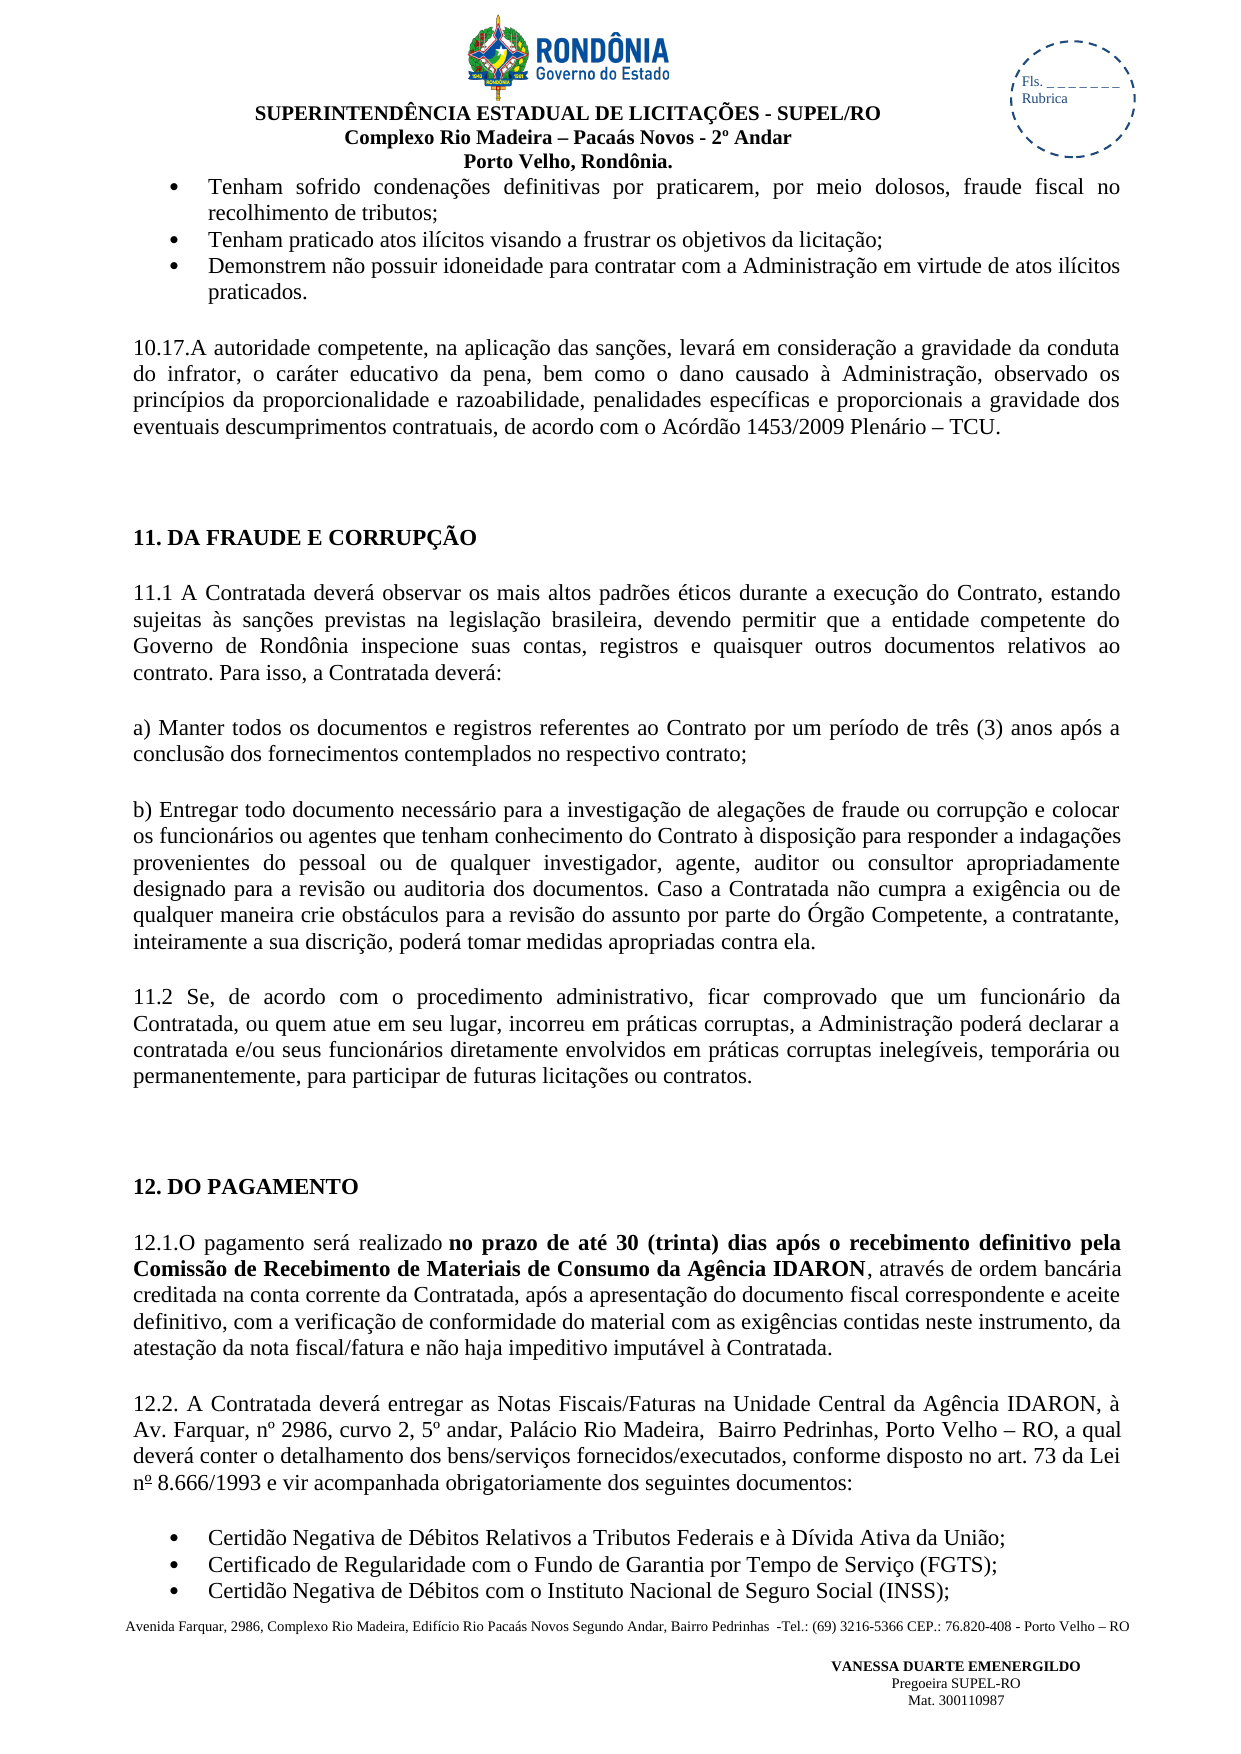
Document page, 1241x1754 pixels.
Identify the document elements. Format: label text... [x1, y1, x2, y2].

list Demonstrem não possuir idoneidade para contratar com a Administração em virtude de atos ilícitos praticados. [170, 252, 1122, 305]
text 11.2 Se, de acordo com o procedimento administrativo, ficar comprovado que um funcionário da Contratada, ou quem atue em seu lugar, incorreu em práticas corruptas, a Administração poderá declarar a contratada e/ou seus funcionários diretamente envolvidos em práticas corruptas inelegíveis, temporária ou permanentemente, para participar de futuras licitações ou contratos. [133, 983, 1122, 1089]
text b) Entregar todo documento necessário para a investigação de alegações de fraude ou corrupção e colocar os funcionários ou agentes que tenham conhecimento do Contrato à disposição para responder a indagações provenientes do pessoal ou de qualquer investigador, agente, auditor ou consultor apropriadamente designado para a revisão ou auditoria dos documentos. Caso a Contratada não cumpra a exigência ou de qualquer maneira crie obstáculos para a revisão do assunto por parte do Órgão Competente, a contratante, inteiramente a sua discrição, poderá tomar medidas apropriadas contra ela. [133, 796, 1122, 954]
list Tenham praticado atos ilícitos visando a frustrar os objetivos da licitação; [170, 226, 1122, 252]
text a) Manter todos os documentos e registros referentes ao Contrato por um período de três (3) anos após a conclusão dos fornecimentos contemplados no respectivo contrato; [133, 714, 1122, 767]
text 10.17.A autoridade competente, na aplicação das sanções, levará em consideração a gravidade da conduta do infrator, o caráter educativo da pena, bem como o dano causado à Administração, observado os princípios da proporcionalidade e razoabilidade, penalidades específicas e proporcionais a gravidade dos eventuais descumprimentos contratuais, de acordo com o Acórdão 1453/2009 Plenário – TCU. [133, 334, 1122, 439]
text 11.1 A Contratada deverá observar os mais altos padrões éticos durante a execução do Contrato, estando sujeitas às sanções previstas na legislação brasileira, devendo permitir que a entidade competente do Governo de Rondônia inspecione suas contas, registros e quaisquer outros documentos relativos ao contrato. Para isso, a Contratada deverá: [133, 579, 1122, 685]
list Certidão Negativa de Débitos Relativos a Tributos Federais e à Dívida Ativa da União; [170, 1524, 1122, 1551]
list Tenham sofrido condenações definitivas por praticarem, por meio dolosos, fraude fiscal no recolhimento de tributos; [170, 173, 1122, 226]
text 12.2. A Contratada deverá entregar as Notas Fiscais/Faturas na Unidade Central da Agência IDARON, à Av. Farquar, nº 2986, curvo 2, 5º andar, Palácio Rio Madeira, Bairro Pedrinhas, Porto Velho – RO, a qual deverá conter o detalhamento dos bens/serviços fornecidos/executados, conforme disposto no art. 73 da Lei nº 8.666/1993 e vir acompanhada obrigatoriamente dos seguintes documentos: [133, 1390, 1122, 1495]
list Certificado de Regularidade com o Fundo de Garantia por Tempo de Serviço (FGTS); [170, 1551, 1122, 1577]
list Certidão Negativa de Débitos com o Instituto Nacional de Seguro Social (INSS); [170, 1577, 1122, 1603]
picture [467, 14, 669, 101]
text 12.1.O pagamento será realizado no prazo de até 30 (trinta) dias após o recebimento definitivo pela Comissão de Recebimento de Materiais de Consumo da Agência IDARON, através de ordem bancária creditada na conta corrente da Contratada, após a apresentação do documento fiscal correspondente e aceite definitivo, com a verificação de conformidade do material com as exigências contidas neste instrumento, da atestação da nota fiscal/fatura e não haja impeditivo imputável à Contratada. [133, 1229, 1122, 1361]
text 11. DA FRAUDE E CORRUPÇÃO [133, 524, 1122, 550]
text 12. DO PAGAMENTO [133, 1173, 1122, 1200]
